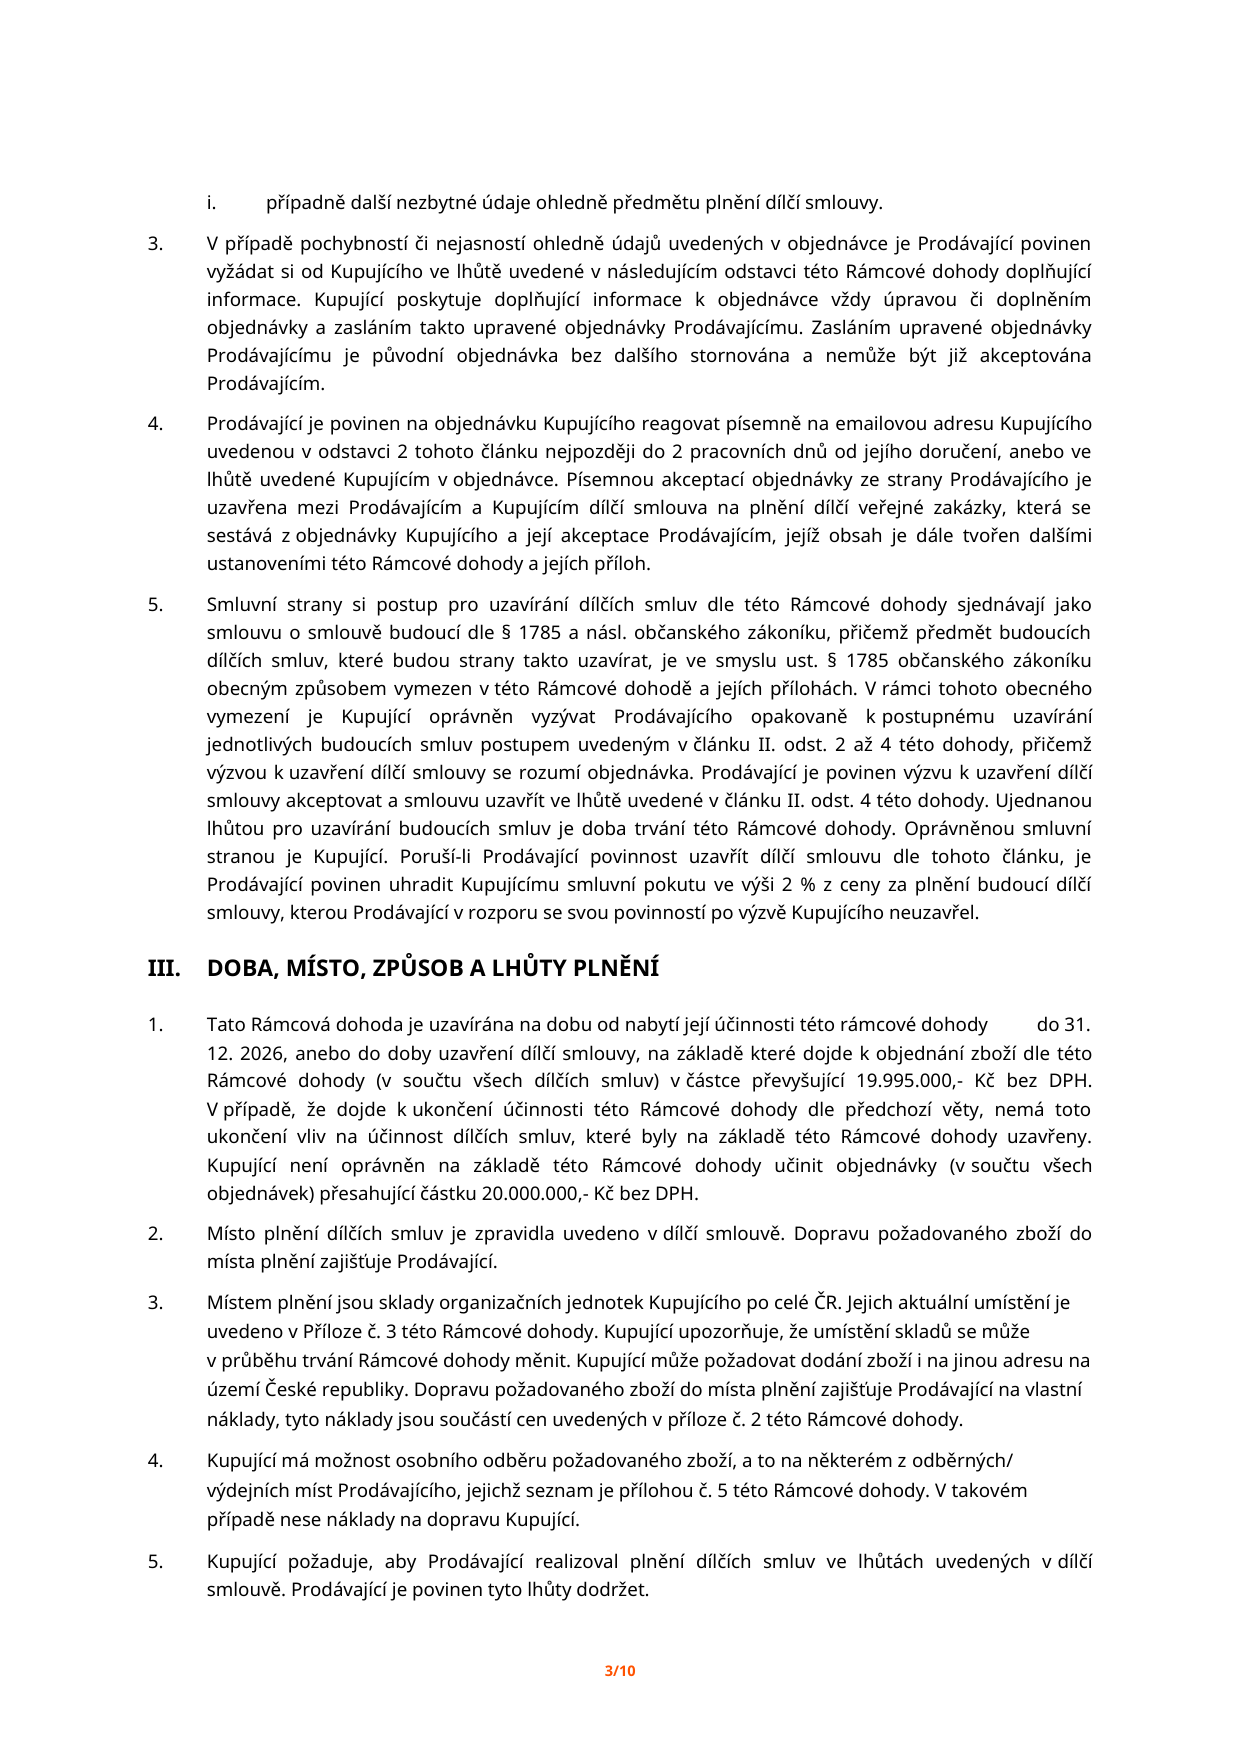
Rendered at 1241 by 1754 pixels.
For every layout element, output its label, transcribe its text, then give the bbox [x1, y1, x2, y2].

text DOBA, MÍSTO, ZPŮSOB A LHŮTY PLNĚNÍ [148, 952, 1093, 984]
text Smluvní strany si postup pro uzavírání dílčích smluv dle této Rámcové dohody sjednávají jako smlouvu o smlouvě budoucí dle § 1785 a násl. občanského zákoníku, přičemž předmět budoucích dílčích smluv, které budou strany takto uzavírat, je ve smyslu ust. § 1785 občanského zákoníku obecným způsobem vymezen v této Rámcové dohodě a jejích přílohách. V rámci tohoto obecného vymezení je Kupující oprávněn vyzývat Prodávajícího opakovaně k postupnému uzavírání jednotlivých budoucích smluv postupem uvedeným v článku II. odst. 2 až 4 této dohody, přičemž výzvou k uzavření dílčí smlouvy se rozumí objednávka. Prodávající je povinen výzvu k uzavření dílčí smlouvy akceptovat a smlouvu uzavřít ve lhůtě uvedené v článku II. odst. 4 této dohody. Ujednanou lhůtou pro uzavírání budoucích smluv je doba trvání této Rámcové dohody. Oprávněnou smluvní stranou je Kupující. Poruší-li Prodávající povinnost uzavřít dílčí smlouvu dle tohoto článku, je Prodávající povinen uhradit Kupujícímu smluvní pokutu ve výši 2 % z ceny za plnění budoucí dílčí smlouvy, kterou Prodávající v rozporu se svou povinností po výzvě Kupujícího neuzavřel. [148, 591, 1093, 925]
text Kupující požaduje, aby Prodávající realizoval plnění dílčích smluv ve lhůtách uvedených v dílčí smlouvě. Prodávající je povinen tyto lhůty dodržet. [148, 1548, 1093, 1602]
list Místo plnění dílčích smluv je zpravidla uvedeno v dílčí smlouvě. Dopravu požadovaného zboží do místa plnění zajišťuje Prodávající. [148, 1220, 1093, 1274]
text případně další nezbytné údaje ohledně předmětu plnění dílčí smlouvy. [207, 189, 1093, 215]
list Tato Rámcová dohoda je uzavírána na dobu od nabytí její účinnosti této rámcové dohody do 31. 12. 2026, anebo do doby uzavření dílčí smlouvy, na základě které dojde k objednání zboží dle této Rámcové dohody (v součtu všech dílčích smluv) v částce převyšující 19.995.000,- Kč bez DPH. V případě, že dojde k ukončení účinnosti této Rámcové dohody dle předchozí věty, nemá toto ukončení vliv na účinnost dílčích smluv, které byly na základě této Rámcové dohody uzavřeny. Kupující není oprávněn na základě této Rámcové dohody učinit objednávky (v součtu všech objednávek) přesahující částku 20.000.000,- Kč bez DPH. [148, 1012, 1093, 1205]
text V případě pochybností či nejasností ohledně údajů uvedených v objednávce je Prodávající povinen vyžádat si od Kupujícího ve lhůtě uvedené v následujícím odstavci této Rámcové dohody doplňující informace. Kupující poskytuje doplňující informace k objednávce vždy úpravou či doplněním objednávky a zasláním takto upravené objednávky Prodávajícímu. Zasláním upravené objednávky Prodávajícímu je původní objednávka bez dalšího stornována a nemůže být již akceptována Prodávajícím. [148, 230, 1093, 396]
text Prodávající je povinen na objednávku Kupujícího reagovat písemně na emailovou adresu Kupujícího uvedenou v odstavci 2 tohoto článku nejpozději do 2 pracovních dnů od jejího doručení, anebo ve lhůtě uvedené Kupujícím v objednávce. Písemnou akceptací objednávky ze strany Prodávajícího je uzavřena mezi Prodávajícím a Kupujícím dílčí smlouva na plnění dílčí veřejné zakázky, která se sestává z objednávky Kupujícího a její akceptace Prodávajícím, jejíž obsah je dále tvořen dalšími ustanoveními této Rámcové dohody a jejích příloh. [148, 411, 1093, 576]
list Kupující má možnost osobního odběru požadovaného zboží, a to na některém z odběrných/ výdejních míst Prodávajícího, jejichž seznam je přílohou č. 5 této Rámcové dohody. V takovém případě nese náklady na dopravu Kupující. [148, 1448, 1093, 1532]
list Místem plnění jsou sklady organizačních jednotek Kupujícího po celé ČR. Jejich aktuální umístění je uvedeno v Příloze č. 3 této Rámcové dohody. Kupující upozorňuje, že umístění skladů se může v průběhu trvání Rámcové dohody měnit. Kupující může požadovat dodání zboží i na jinou adresu na území České republiky. Dopravu požadovaného zboží do místa plnění zajišťuje Prodávající na vlastní náklady, tyto náklady jsou součástí cen uvedených v příloze č. 2 této Rámcové dohody. [148, 1289, 1093, 1432]
